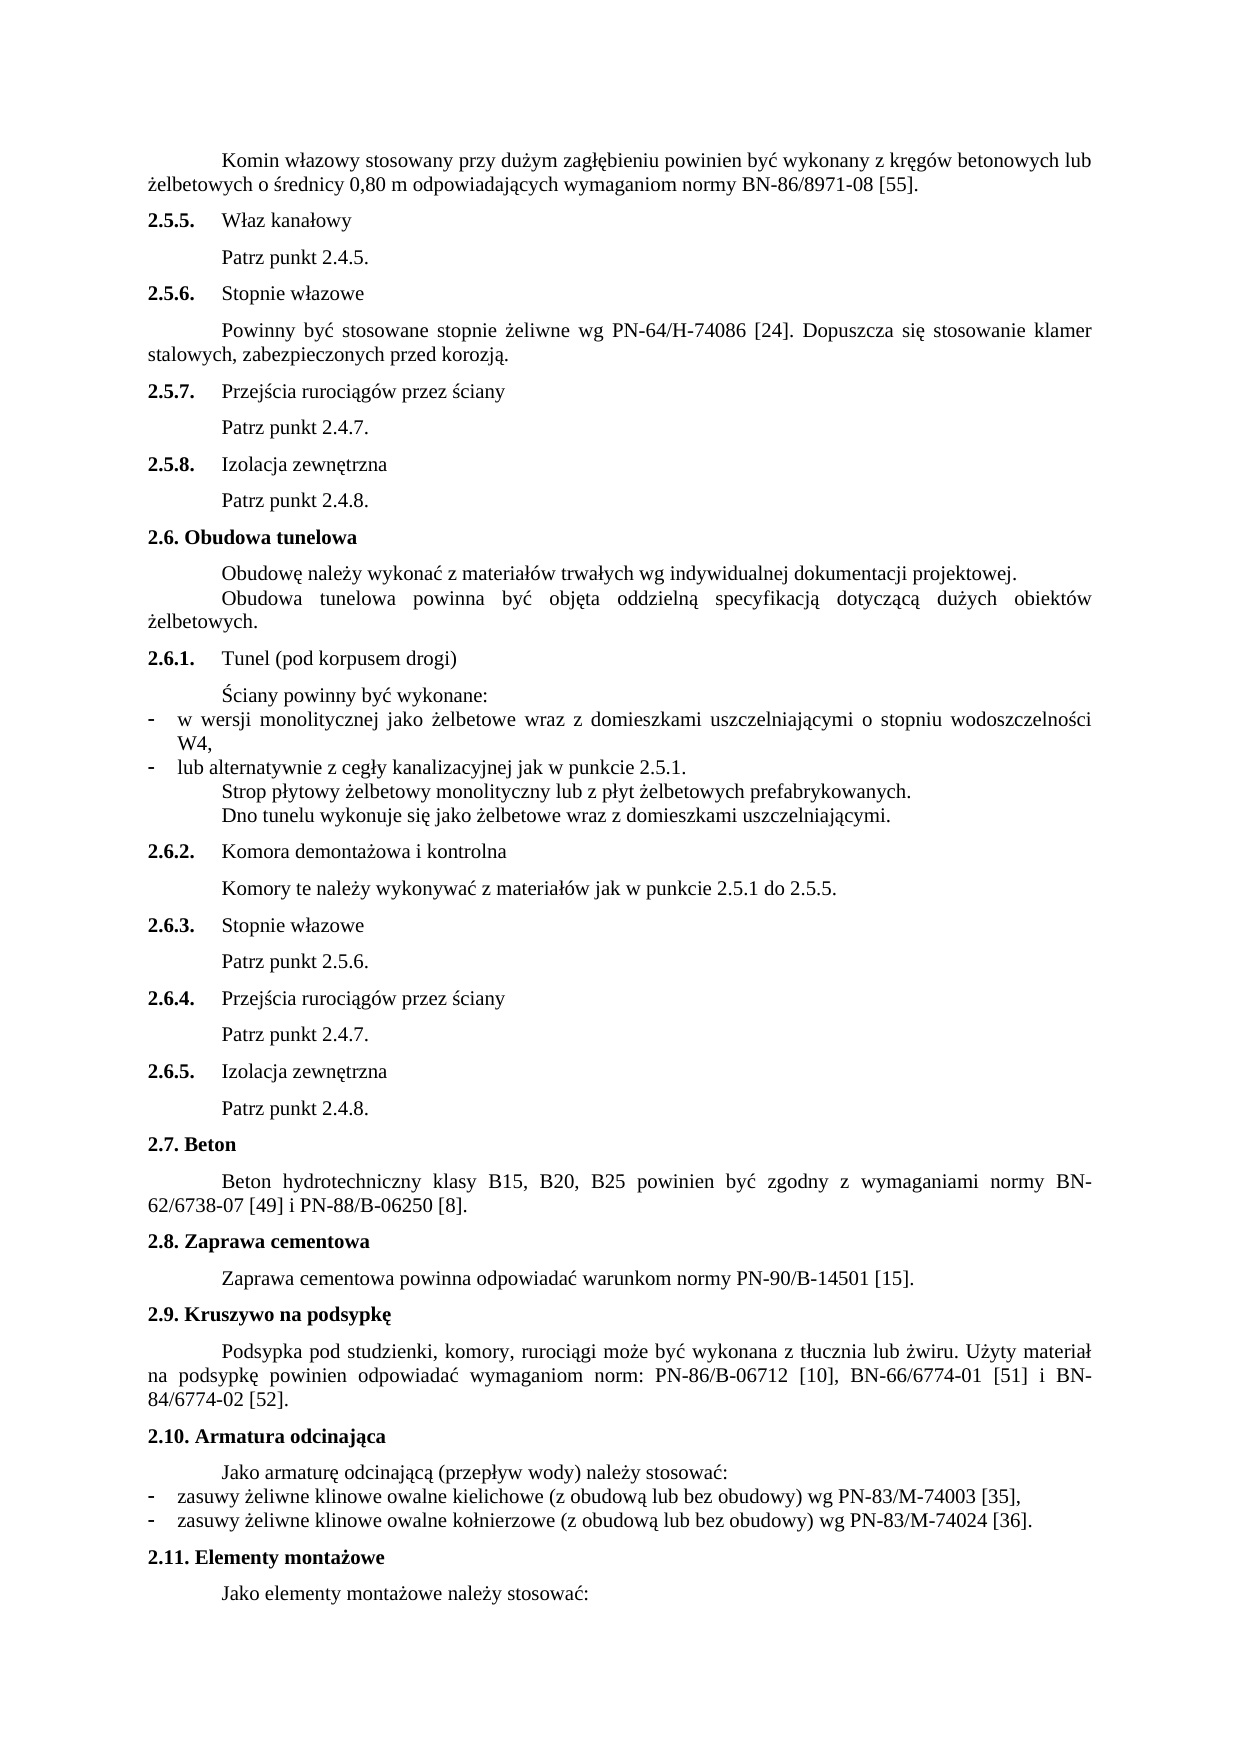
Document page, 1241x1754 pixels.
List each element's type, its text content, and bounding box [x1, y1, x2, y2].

text Podsypka pod studzienki, komory, rurociągi może być wykonana z tłucznia lub żwiru. Użyty materiał na podsypkę powinien odpowiadać wymaganiom norm: PN-86/B-06712 [10], BN-66/6774-01 [51] i BN-84/6774-02 [52]. [148, 1339, 1093, 1411]
list lub alternatywnie z cegły kanalizacyjnej jak w punkcie 2.5.1. [148, 755, 1093, 779]
list Właz kanałowy [148, 208, 1093, 232]
list Stopnie włazowe [148, 281, 1093, 305]
text Patrz punkt 2.5.6. [148, 949, 1093, 973]
text Komory te należy wykonywać z materiałów jak w punkcie 2.5.1 do 2.5.5. [148, 876, 1093, 900]
list Izolacja zewnętrzna [148, 1059, 1093, 1083]
list Tunel (pod korpusem drogi) [148, 646, 1093, 670]
text Powinny być stosowane stopnie żeliwne wg PN-64/H-74086 [24]. Dopuszcza się stosowanie klamer stalowych, zabezpieczonych przed korozją. [148, 318, 1093, 366]
list Stopnie włazowe [148, 913, 1093, 937]
text 2.6. Obudowa tunelowa [148, 525, 1093, 549]
text 2.9. Kruszywo na podsypkę [148, 1302, 1093, 1326]
text Jako armaturę odcinającą (przepływ wody) należy stosować: [148, 1460, 1093, 1484]
text Patrz punkt 2.4.7. [148, 1022, 1093, 1046]
list zasuwy żeliwne klinowe owalne kołnierzowe (z obudową lub bez obudowy) wg PN-83/M-74024 [36]. [148, 1508, 1093, 1532]
text Strop płytowy żelbetowy monolityczny lub z płyt żelbetowych prefabrykowanych. [148, 779, 1093, 803]
text Obudowę należy wykonać z materiałów trwałych wg indywidualnej dokumentacji projektowej. [148, 561, 1093, 585]
text Zaprawa cementowa powinna odpowiadać warunkom normy PN-90/B-14501 [15]. [148, 1266, 1093, 1290]
text 2.11. Elementy montażowe [148, 1545, 1093, 1569]
list Komora demontażowa i kontrolna [148, 839, 1093, 863]
text Patrz punkt 2.4.8. [148, 1095, 1093, 1119]
text Ściany powinny być wykonane: [148, 683, 1093, 707]
text 2.7. Beton [148, 1132, 1093, 1156]
list Izolacja zewnętrzna [148, 452, 1093, 476]
text Jako elementy montażowe należy stosować: [148, 1581, 1093, 1605]
text Patrz punkt 2.4.8. [148, 488, 1093, 512]
text Patrz punkt 2.4.5. [148, 245, 1093, 269]
list Przejścia rurociągów przez ściany [148, 986, 1093, 1010]
list zasuwy żeliwne klinowe owalne kielichowe (z obudową lub bez obudowy) wg PN-83/M-74003 [35], [148, 1484, 1093, 1508]
list Przejścia rurociągów przez ściany [148, 378, 1093, 403]
text Komin włazowy stosowany przy dużym zagłębieniu powinien być wykonany z kręgów betonowych lub żelbetowych o średnicy 0,80 m odpowiadających wymaganiom normy BN-86/8971-08 [55]. [148, 148, 1093, 196]
text 2.8. Zaprawa cementowa [148, 1229, 1093, 1253]
text Patrz punkt 2.4.7. [148, 415, 1093, 439]
text Obudowa tunelowa powinna być objęta oddzielną specyfikacją dotyczącą dużych obiektów żelbetowych. [148, 585, 1093, 633]
text 2.10. Armatura odcinająca [148, 1423, 1093, 1448]
text Beton hydrotechniczny klasy B15, B20, B25 powinien być zgodny z wymaganiami normy BN-62/6738-07 [49] i PN-88/B-06250 [8]. [148, 1168, 1093, 1217]
text Dno tunelu wykonuje się jako żelbetowe wraz z domieszkami uszczelniającymi. [148, 803, 1093, 827]
list w wersji monolitycznej jako żelbetowe wraz z domieszkami uszczelniającymi o stopniu wodoszczelności W4, [148, 707, 1093, 755]
